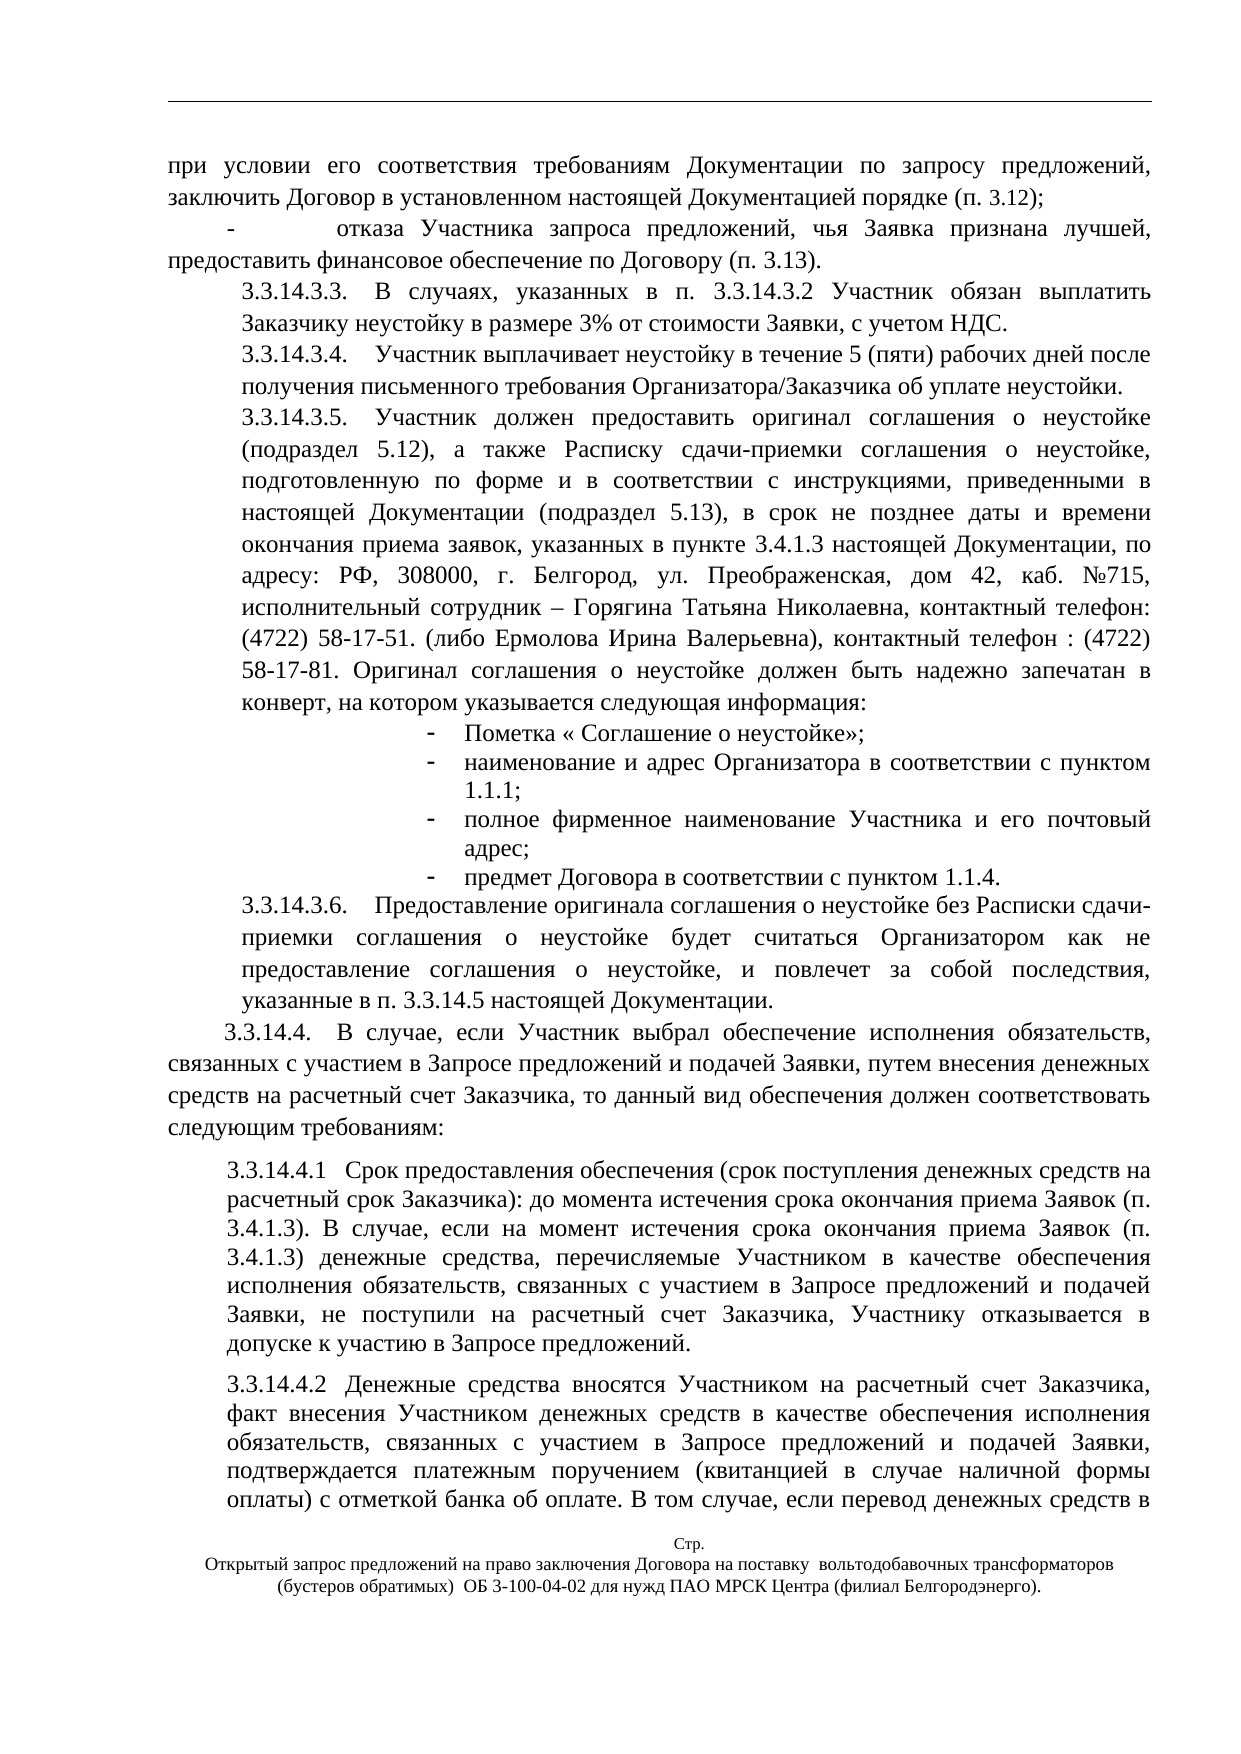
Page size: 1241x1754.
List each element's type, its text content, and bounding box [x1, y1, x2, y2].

list полное фирменное наименование Участника и его почтовый адрес; [427, 804, 1152, 862]
list отказа Участника запроса предложений, чья Заявка признана лучшей, предоставить финансовое обеспечение по Договору (п. 3.13). [168, 213, 1152, 273]
list Участник выплачивает неустойку в течение 5 (пяти) рабочих дней после получения письменного требования Организатора/Заказчика об уплате неустойки. [241, 339, 1152, 400]
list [168, 150, 1152, 210]
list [227, 1369, 1152, 1513]
list В случае, если Участник выбрал обеспечение исполнения обязательств, связанных с участием в Запросе предложений и подачей Заявки, путем внесения денежных средств на расчетный счет Заказчика, то данный вид обеспечения должен соответствовать следующим требованиям: [168, 1017, 1152, 1140]
list Пометка « Соглашение о неустойке»; [427, 718, 1152, 747]
